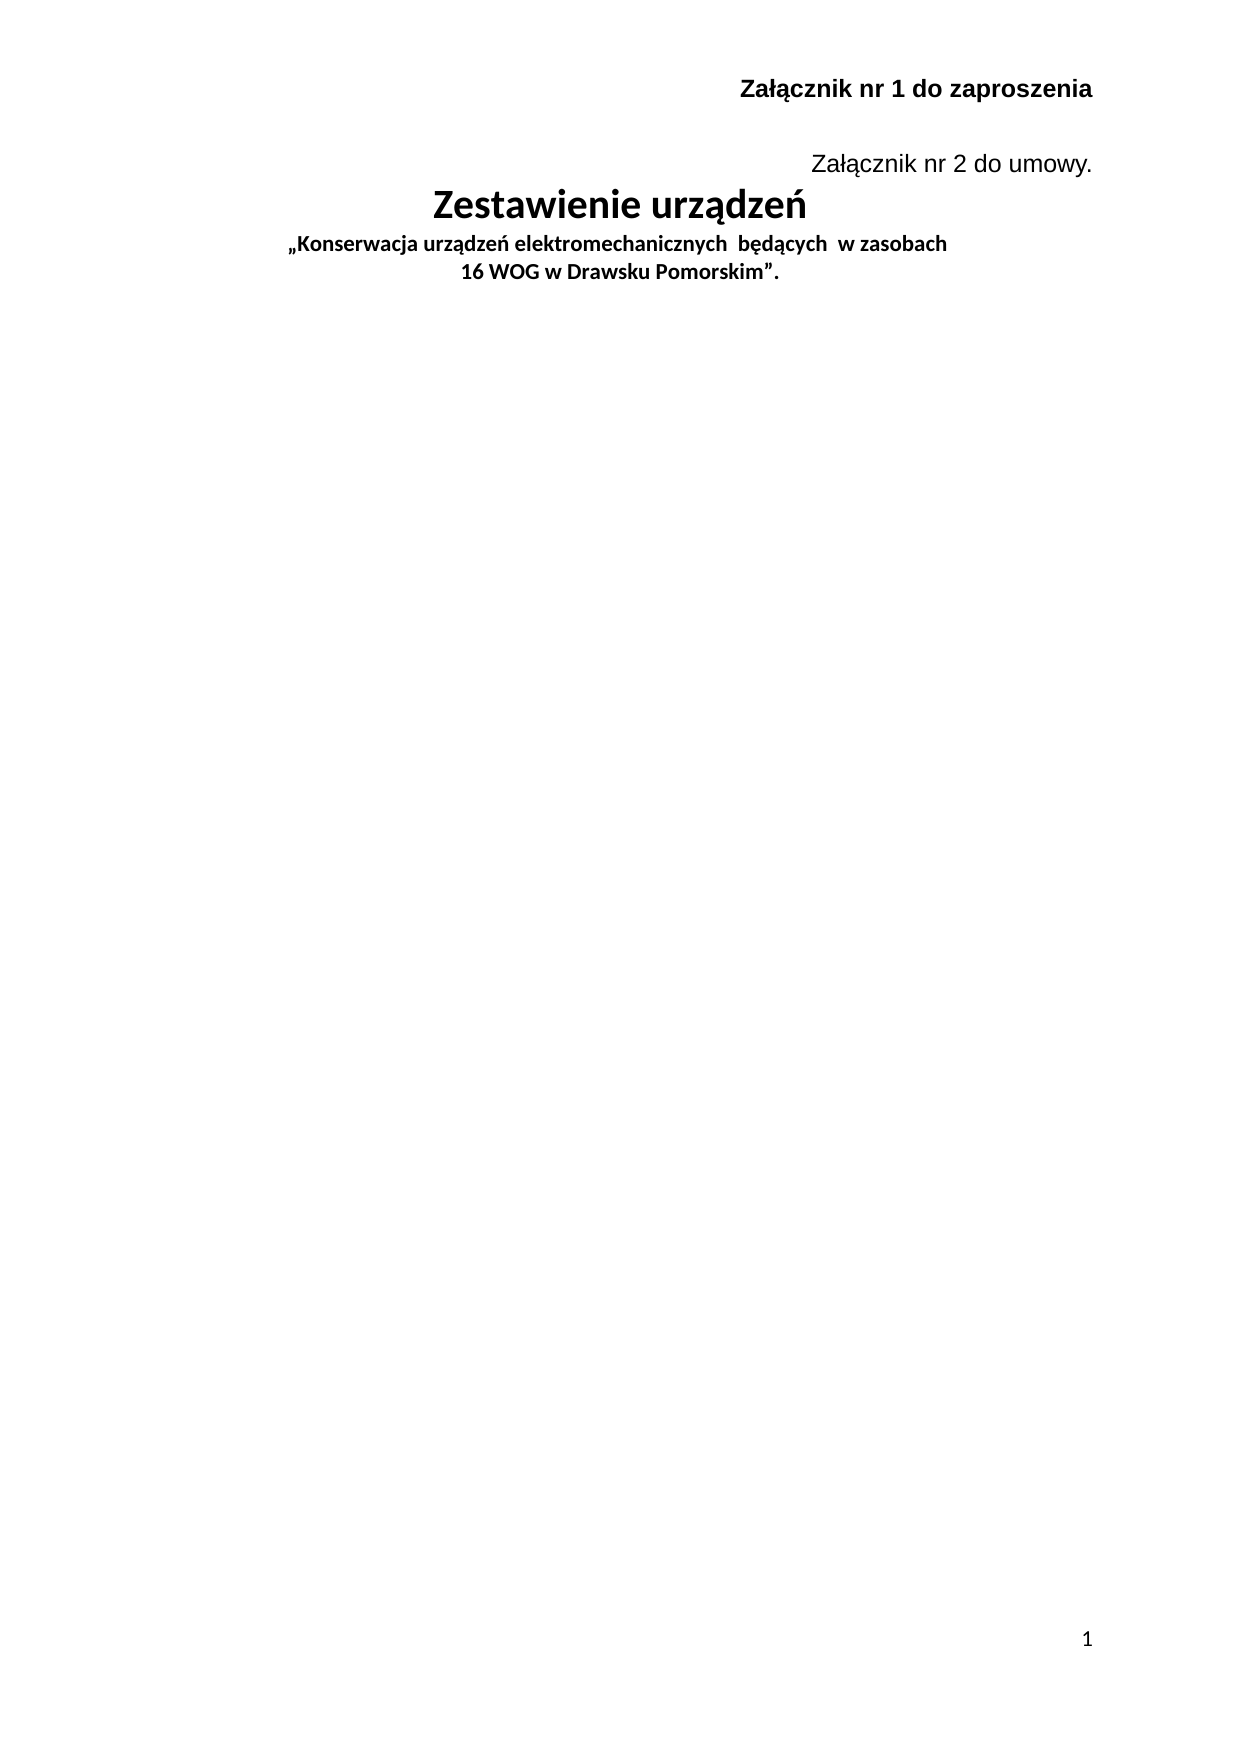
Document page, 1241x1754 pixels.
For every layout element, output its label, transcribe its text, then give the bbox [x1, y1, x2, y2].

text Zestawienie urządzeń „Konserwacja urządzeń elektromechanicznych będących w zasobach 16 WOG w Drawsku Pomorskim”. [148, 178, 1093, 285]
text Załącznik nr 2 do umowy. [148, 149, 1093, 178]
